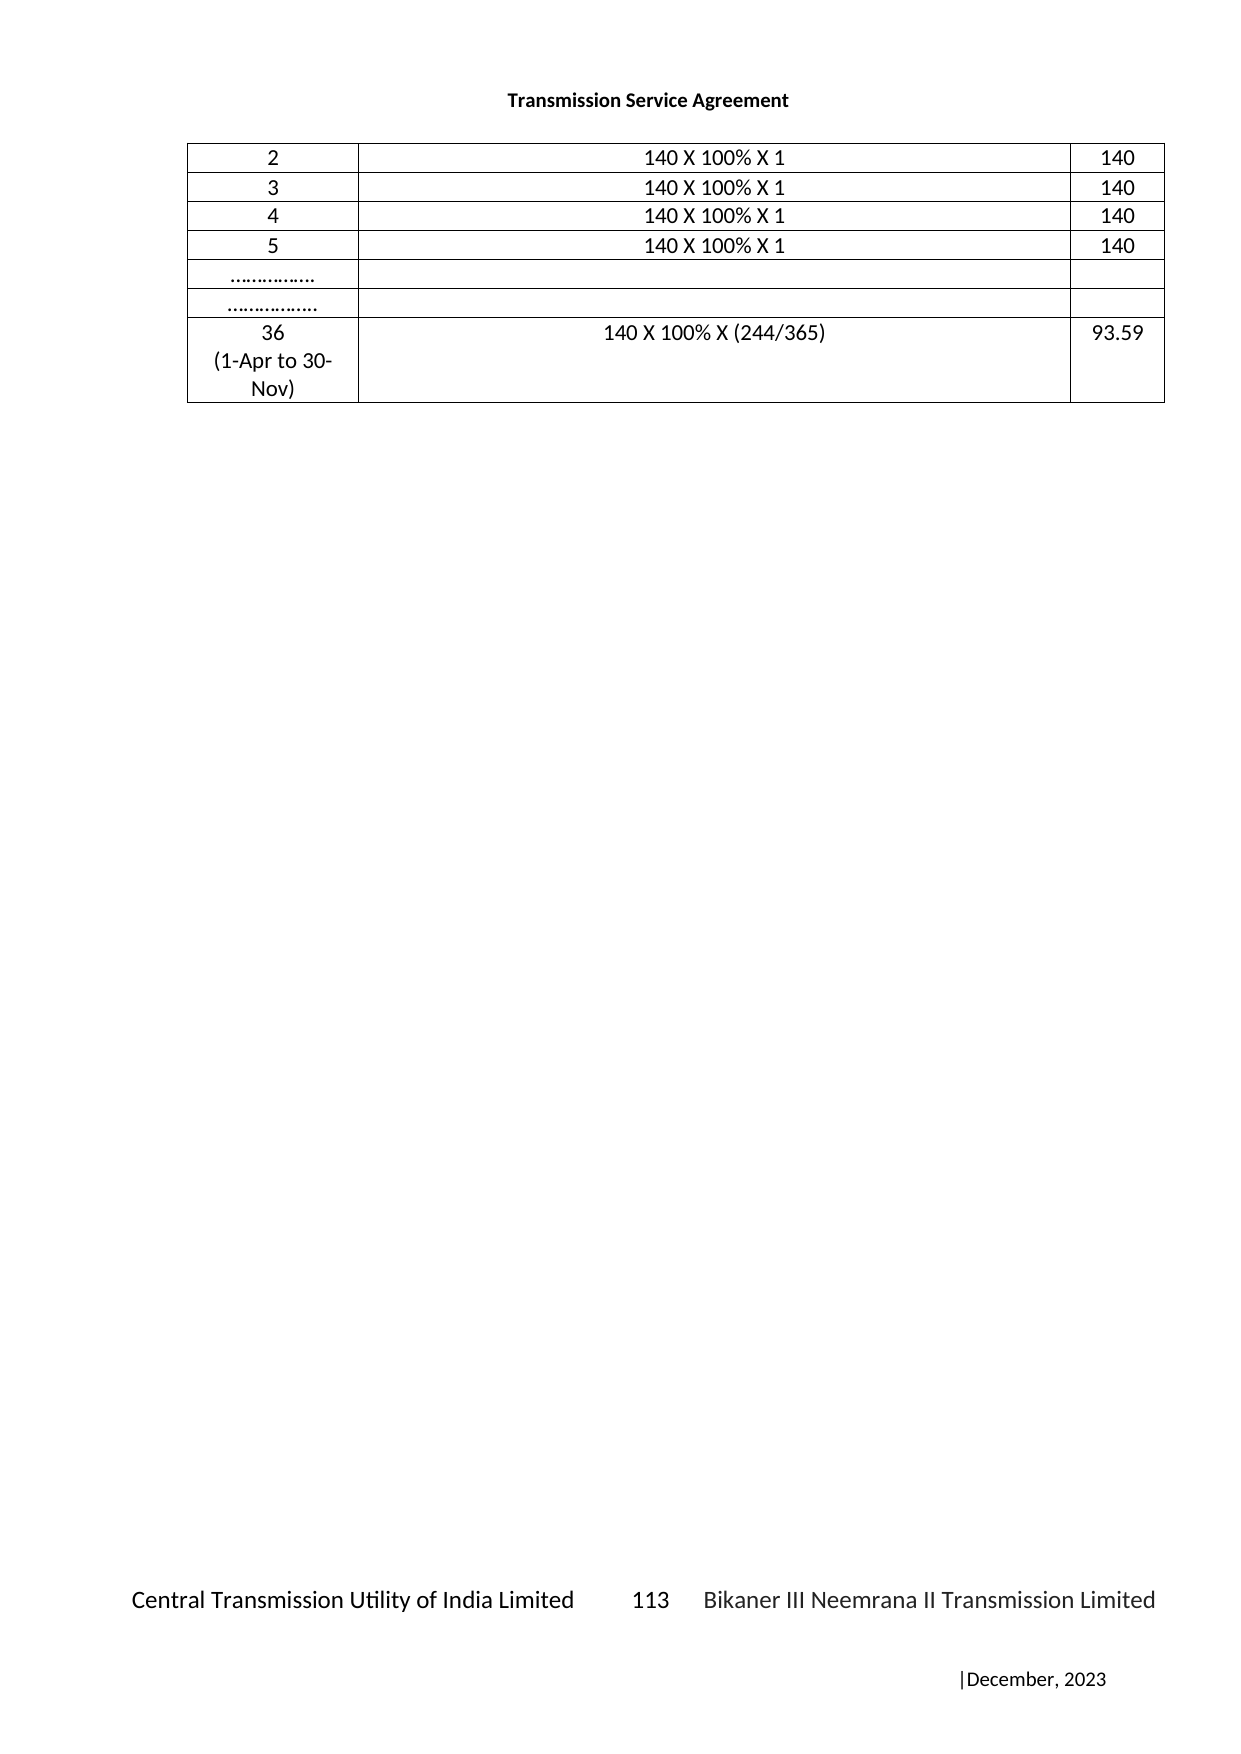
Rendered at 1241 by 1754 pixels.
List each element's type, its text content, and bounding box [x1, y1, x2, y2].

table_cell 140 X 100% X 1 [359, 202, 1070, 230]
table_cell 140 [1071, 202, 1164, 230]
table_cell [1071, 260, 1164, 288]
table_cell 140 X 100% X 1 [359, 173, 1070, 201]
table_cell 4 [188, 202, 358, 230]
table_cell [1071, 289, 1164, 317]
table_cell 140 [1071, 144, 1164, 172]
table_cell 140 [1071, 173, 1164, 201]
table_cell [359, 260, 1070, 288]
table_cell 140 X 100% X 1 [359, 144, 1070, 172]
table_cell 93.59 [1071, 318, 1164, 402]
table_cell 140 X 100% X 1 [359, 231, 1070, 259]
table_cell 2 [188, 144, 358, 172]
table_cell 36 (1-Apr to 30-Nov) [188, 318, 358, 402]
table_cell [359, 289, 1070, 317]
table_cell 140 X 100% X (244/365) [359, 318, 1070, 402]
table_cell 3 [188, 173, 358, 201]
table_cell …………….. [188, 289, 358, 317]
table_cell ……………. [188, 260, 358, 288]
table_cell 140 [1071, 231, 1164, 259]
table_cell 5 [188, 231, 358, 259]
